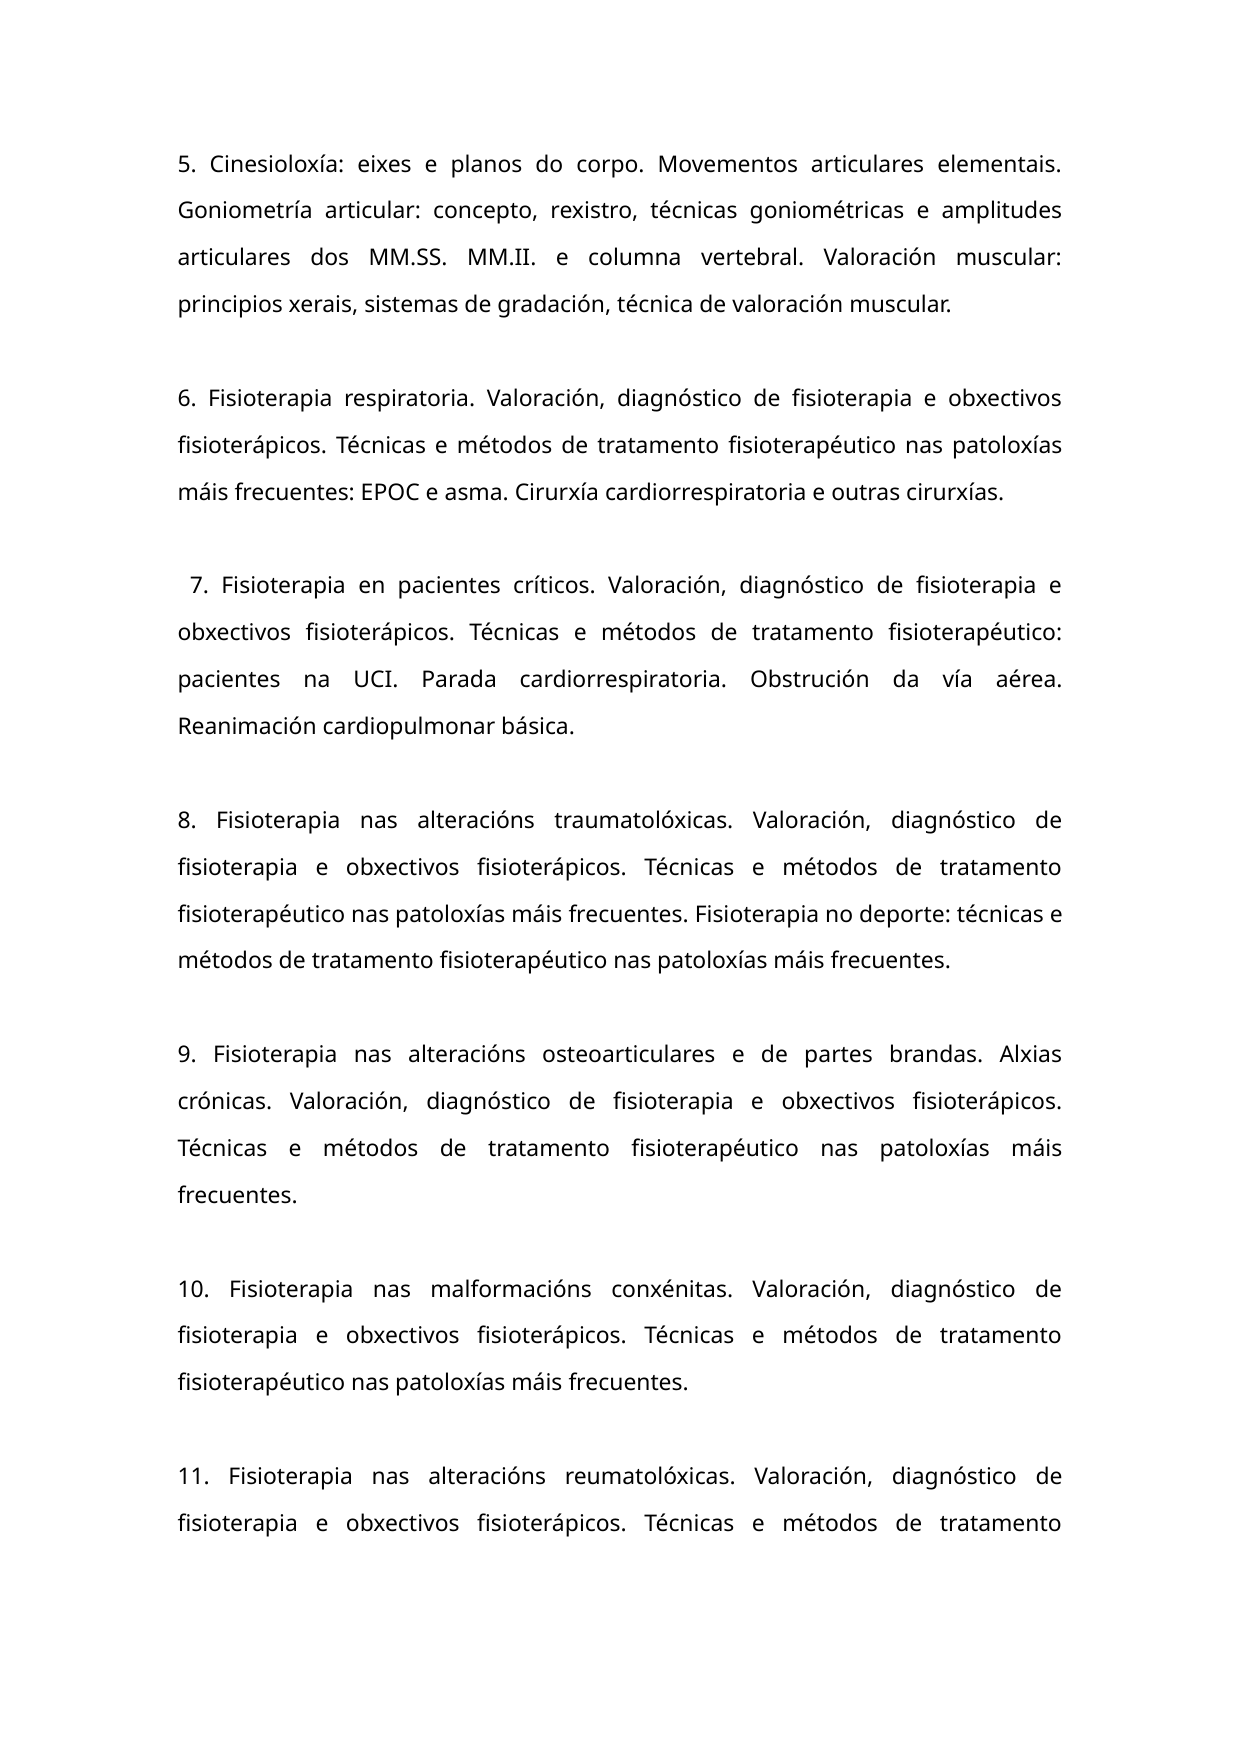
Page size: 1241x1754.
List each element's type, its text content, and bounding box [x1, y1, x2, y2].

text 7. Fisioterapia en pacientes críticos. Valoración, diagnóstico de fisioterapia e obxectivos fisioterápicos. Técnicas e métodos de tratamento fisioterapéutico: pacientes na UCI. Parada cardiorrespiratoria. Obstrución da vía aérea. Reanimación cardiopulmonar básica. [177, 569, 1063, 741]
text 5. Cinesioloxía: eixes e planos do corpo. Movementos articulares elementais. Goniometría articular: concepto, rexistro, técnicas goniométricas e amplitudes articulares dos MM.SS. MM.II. e columna vertebral. Valoración muscular: principios xerais, sistemas de gradación, técnica de valoración muscular. [177, 148, 1063, 319]
text 9. Fisioterapia nas alteracións osteoarticulares e de partes brandas. Alxias crónicas. Valoración, diagnóstico de fisioterapia e obxectivos fisioterápicos. Técnicas e métodos de tratamento fisioterapéutico nas patoloxías máis frecuentes. [177, 1038, 1063, 1210]
text 10. Fisioterapia nas malformacións conxénitas. Valoración, diagnóstico de fisioterapia e obxectivos fisioterápicos. Técnicas e métodos de tratamento fisioterapéutico nas patoloxías máis frecuentes. [177, 1273, 1063, 1398]
text 8. Fisioterapia nas alteracións traumatolóxicas. Valoración, diagnóstico de fisioterapia e obxectivos fisioterápicos. Técnicas e métodos de tratamento fisioterapéutico nas patoloxías máis frecuentes. Fisioterapia no deporte: técnicas e métodos de tratamento fisioterapéutico nas patoloxías máis frecuentes. [177, 804, 1063, 976]
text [177, 1460, 1063, 1538]
text 6. Fisioterapia respiratoria. Valoración, diagnóstico de fisioterapia e obxectivos fisioterápicos. Técnicas e métodos de tratamento fisioterapéutico nas patoloxías máis frecuentes: EPOC e asma. Cirurxía cardiorrespiratoria e outras cirurxías. [177, 382, 1063, 507]
